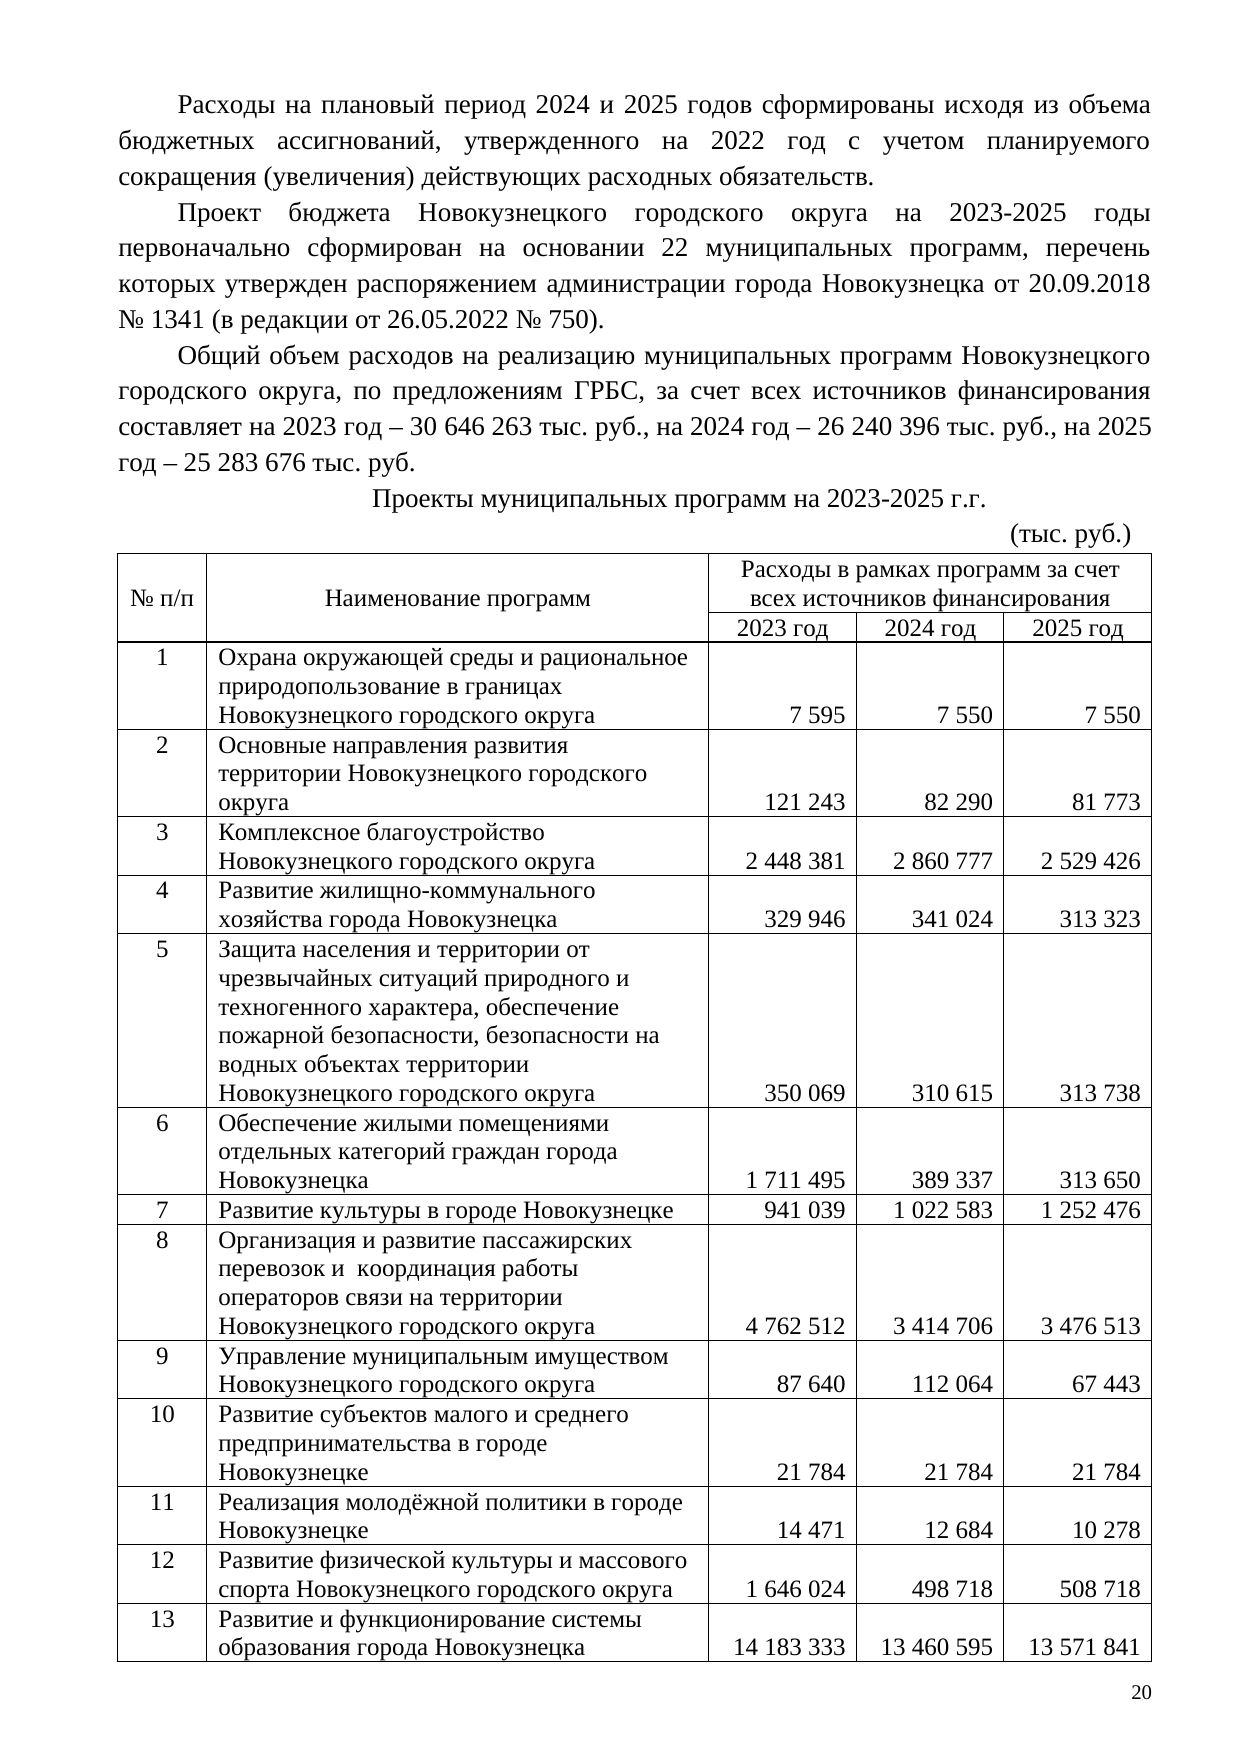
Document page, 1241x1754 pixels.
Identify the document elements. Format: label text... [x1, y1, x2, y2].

table_header № п/п [118, 554, 206, 641]
table_cell 7 [118, 1195, 206, 1224]
table_cell Развитие жилищно-коммунального хозяйства города Новокузнецка [207, 876, 708, 933]
table_cell 5 [118, 934, 206, 1107]
table_cell 67 443 [1004, 1341, 1151, 1398]
table_cell 3 [118, 817, 206, 874]
table_cell 329 946 [709, 876, 856, 933]
table_cell 81 773 [1004, 730, 1151, 816]
table_cell 1 646 024 [709, 1545, 856, 1603]
table_cell Обеспечение жилыми помещениями отдельных категорий граждан города Новокузнецка [207, 1108, 708, 1194]
table_cell Комплексное благоустройство Новокузнецкого городского округа [207, 817, 708, 874]
table_cell 13 460 595 [857, 1604, 1003, 1661]
table_cell 2 [118, 730, 206, 816]
table_cell Развитие и функционирование системы образования города Новокузнецка [207, 1604, 708, 1661]
table_cell 13 [118, 1604, 206, 1661]
table_cell 13 571 841 [1004, 1604, 1151, 1661]
table_cell 2 529 426 [1004, 817, 1151, 874]
table_cell 21 784 [1004, 1399, 1151, 1486]
table_cell 1 711 495 [709, 1108, 856, 1194]
table_cell 313 650 [1004, 1108, 1151, 1194]
table_cell Организация и развитие пассажирских перевозок и координация работы операторов связи на территории Новокузнецкого городского округа [207, 1225, 708, 1340]
table_cell Охрана окружающей среды и рациональное природопользование в границах Новокузнецкого городского округа [207, 643, 708, 729]
table_cell 11 [118, 1487, 206, 1544]
table_header Наименование программ [207, 554, 708, 641]
table_cell Реализация молодёжной политики в городе Новокузнецке [207, 1487, 708, 1544]
table_cell 21 784 [857, 1399, 1003, 1486]
table_header Расходы в рамках программ за счет всех источников финансирования [709, 554, 1151, 612]
table_cell Защита населения и территории от чрезвычайных ситуаций природного и техногенного характера, обеспечение пожарной безопасности, безопасности на водных объектах территории Новокузнецкого городского округа [207, 934, 708, 1107]
text Расходы на плановый период 2024 и 2025 годов сформированы исходя из объема бюджетных ассигнований, утвержденного на 2022 год с учетом планируемого сокращения (увеличения) действующих расходных обязательств. [118, 89, 1152, 191]
table_cell 10 278 [1004, 1487, 1151, 1544]
table_cell 1 [118, 643, 206, 729]
table_cell 6 [118, 1108, 206, 1194]
table_cell 14 471 [709, 1487, 856, 1544]
table_cell 508 718 [1004, 1545, 1151, 1603]
table_cell 941 039 [709, 1195, 856, 1224]
table_cell 313 738 [1004, 934, 1151, 1107]
table_cell 350 069 [709, 934, 856, 1107]
table_cell 12 [118, 1545, 206, 1603]
text Проект бюджета Новокузнецкого городского округа на 2023-2025 годы первоначально сформирован на основании 22 муниципальных программ, перечень которых утвержден распоряжением администрации города Новокузнецка от 20.09.2018 № 1341 (в редакции от 26.05.2022 № 750). [118, 196, 1152, 334]
table_cell 10 [118, 1399, 206, 1486]
table_cell 1 022 583 [857, 1195, 1003, 1224]
table_cell 82 290 [857, 730, 1003, 816]
table_cell Управление муниципальным имуществом Новокузнецкого городского округа [207, 1341, 708, 1398]
table_cell 498 718 [857, 1545, 1003, 1603]
table_cell 7 550 [857, 643, 1003, 729]
table_cell 341 024 [857, 876, 1003, 933]
table_cell 310 615 [857, 934, 1003, 1107]
table_cell 7 550 [1004, 643, 1151, 729]
table_cell 2 448 381 [709, 817, 856, 874]
table_cell 121 243 [709, 730, 856, 816]
table_cell Развитие физической культуры и массового спорта Новокузнецкого городского округа [207, 1545, 708, 1603]
table_cell 9 [118, 1341, 206, 1398]
table_cell 4 762 512 [709, 1225, 856, 1340]
table_cell 14 183 333 [709, 1604, 856, 1661]
table_cell 12 684 [857, 1487, 1003, 1544]
table_cell Развитие культуры в городе Новокузнецке [207, 1195, 708, 1224]
table_cell 8 [118, 1225, 206, 1340]
table_cell Основные направления развития территории Новокузнецкого городского округа [207, 730, 708, 816]
text Общий объем расходов на реализацию муниципальных программ Новокузнецкого городского округа, по предложениям ГРБС, за счет всех источников финансирования составляет на 2023 год – 30 646 263 тыс. руб., на 2024 год – 26 240 396 тыс. руб., на 2025 год – 25 283 676 тыс. руб. [118, 339, 1152, 477]
table_cell 3 414 706 [857, 1225, 1003, 1340]
table_cell 3 476 513 [1004, 1225, 1151, 1340]
table_cell 1 252 476 [1004, 1195, 1151, 1224]
table_cell 4 [118, 876, 206, 933]
text Проекты муниципальных программ на 2023-2025 г.г. [118, 482, 1152, 513]
table_cell 87 640 [709, 1341, 856, 1398]
table_cell 112 064 [857, 1341, 1003, 1398]
table_cell 389 337 [857, 1108, 1003, 1194]
table_cell 7 595 [709, 643, 856, 729]
table_cell Развитие субъектов малого и среднего предпринимательства в городе Новокузнецке [207, 1399, 708, 1486]
text (тыс. руб.) [118, 517, 1152, 548]
table_cell 2 860 777 [857, 817, 1003, 874]
table_cell 313 323 [1004, 876, 1151, 933]
table_cell 2025 год [1004, 613, 1151, 641]
table_cell 2023 год [709, 613, 856, 641]
table_cell 2024 год [857, 613, 1003, 641]
table_cell 21 784 [709, 1399, 856, 1486]
